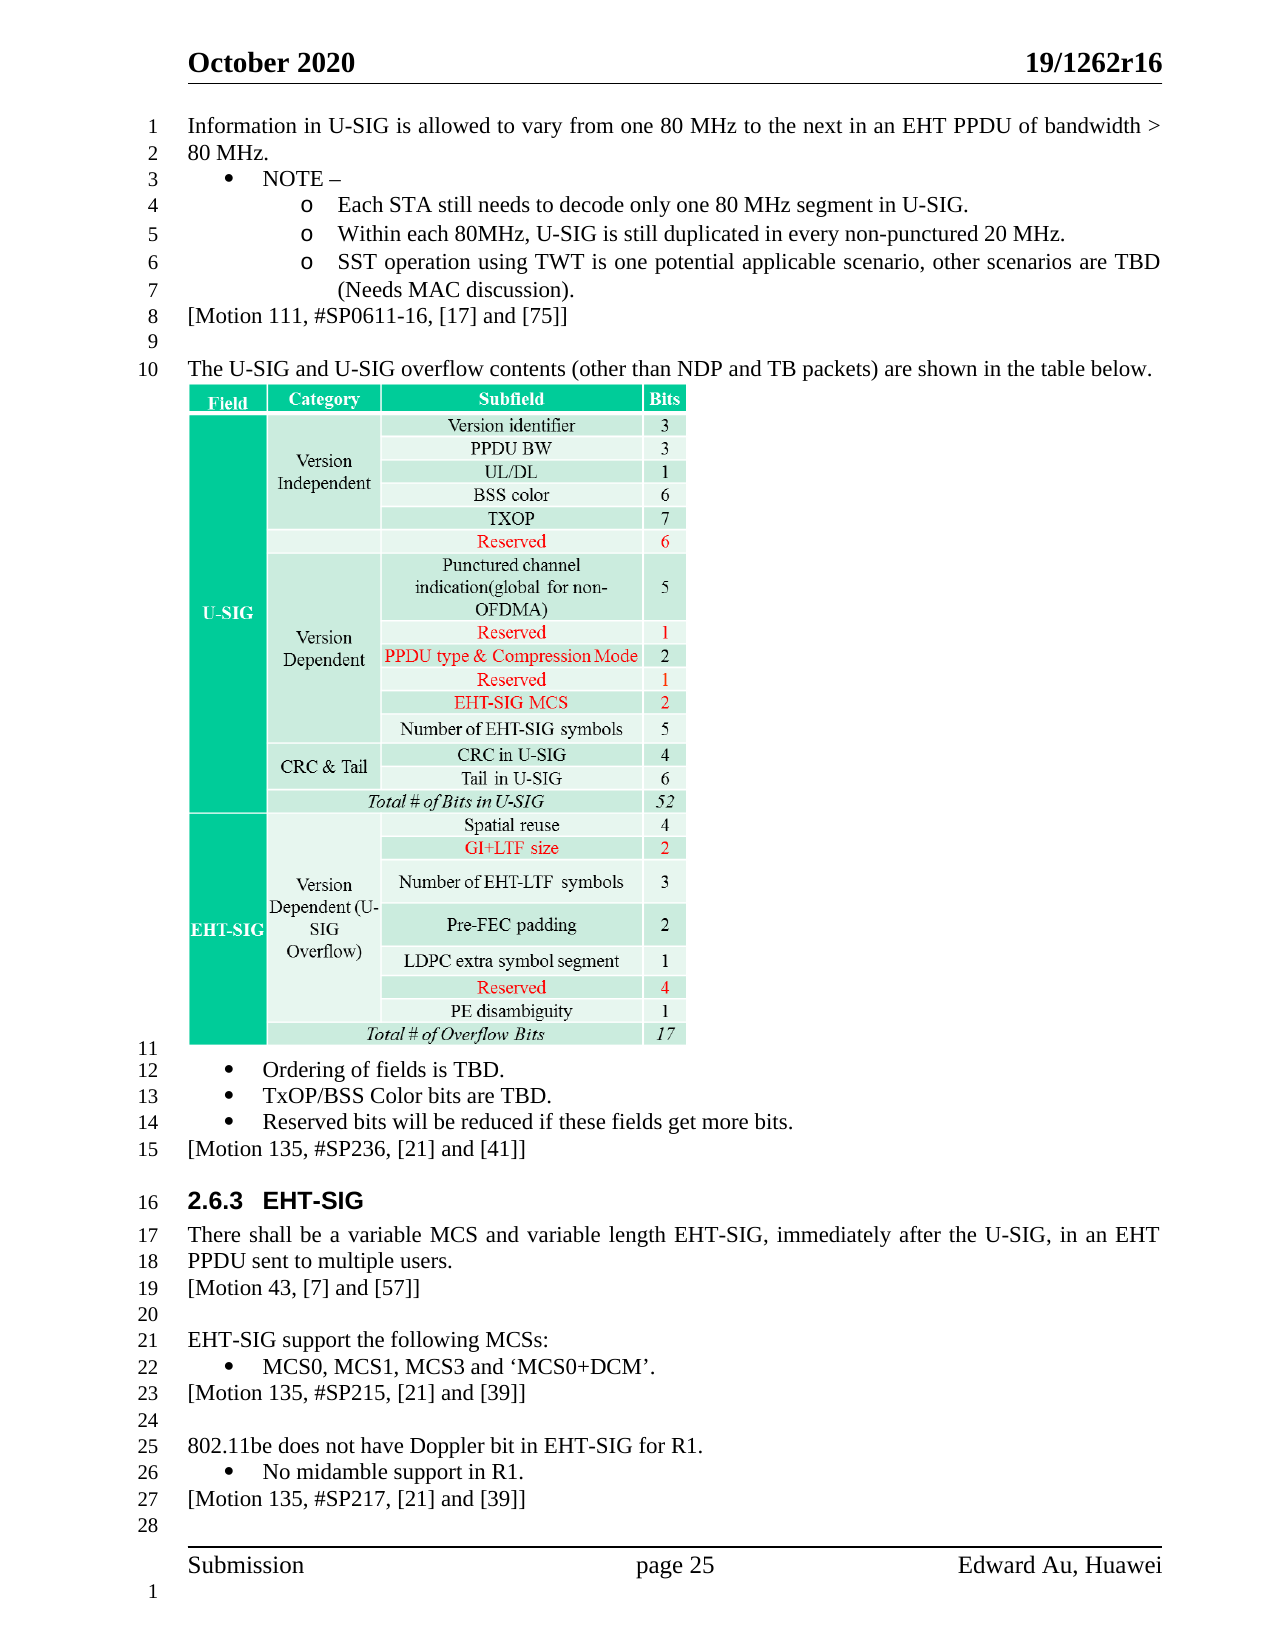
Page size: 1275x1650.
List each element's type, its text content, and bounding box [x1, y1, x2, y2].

text The U-SIG and U-SIG overflow contents (other than NDP and TB packets) are shown in the table below. [187, 355, 1162, 382]
list No midamble support in R1. [225, 1458, 1162, 1485]
text 802.11be does not have Doppler bit in EHT-SIG for R1. [187, 1432, 1162, 1458]
text [Motion 135, #SP236, and ] [187, 1135, 1162, 1161]
list Reserved bits will be reduced if these fields get more bits. [225, 1108, 1162, 1135]
text [Motion 135, #SP215, and ] [187, 1379, 1162, 1406]
text [Motion 111, #SP0611-16, and ] [187, 303, 1162, 329]
list TxOP/BSS Color bits are TBD. [225, 1082, 1162, 1108]
text [Motion 135, #SP217, and ] [187, 1485, 1162, 1511]
list Within each 80MHz, U-SIG is still duplicated in every non-punctured 20 MHz. [300, 220, 1162, 248]
list NOTE – [225, 165, 1162, 192]
list SST operation using TWT is one potential applicable scenario, other scenarios are TBD (Needs MAC discussion). [300, 248, 1162, 303]
subtitle EHT-SIG [187, 1186, 1162, 1215]
text [Motion 43, and ] [187, 1274, 1162, 1300]
list Each STA still needs to decode only one 80 MHz segment in U-SIG. [300, 192, 1162, 220]
picture [187, 381, 689, 1056]
text EHT-SIG support the following MCSs: [187, 1327, 1162, 1353]
text There shall be a variable MCS and variable length EHT-SIG, immediately after the U-SIG, in an EHT PPDU sent to multiple users. [187, 1221, 1162, 1274]
list MCS0, MCS1, MCS3 and ‘MCS0+DCM’. [225, 1353, 1162, 1379]
text Information in U-SIG is allowed to vary from one 80 MHz to the next in an EHT PPDU of bandwidth > 80 MHz. [187, 112, 1162, 165]
list Ordering of fields is TBD. [225, 1056, 1162, 1082]
